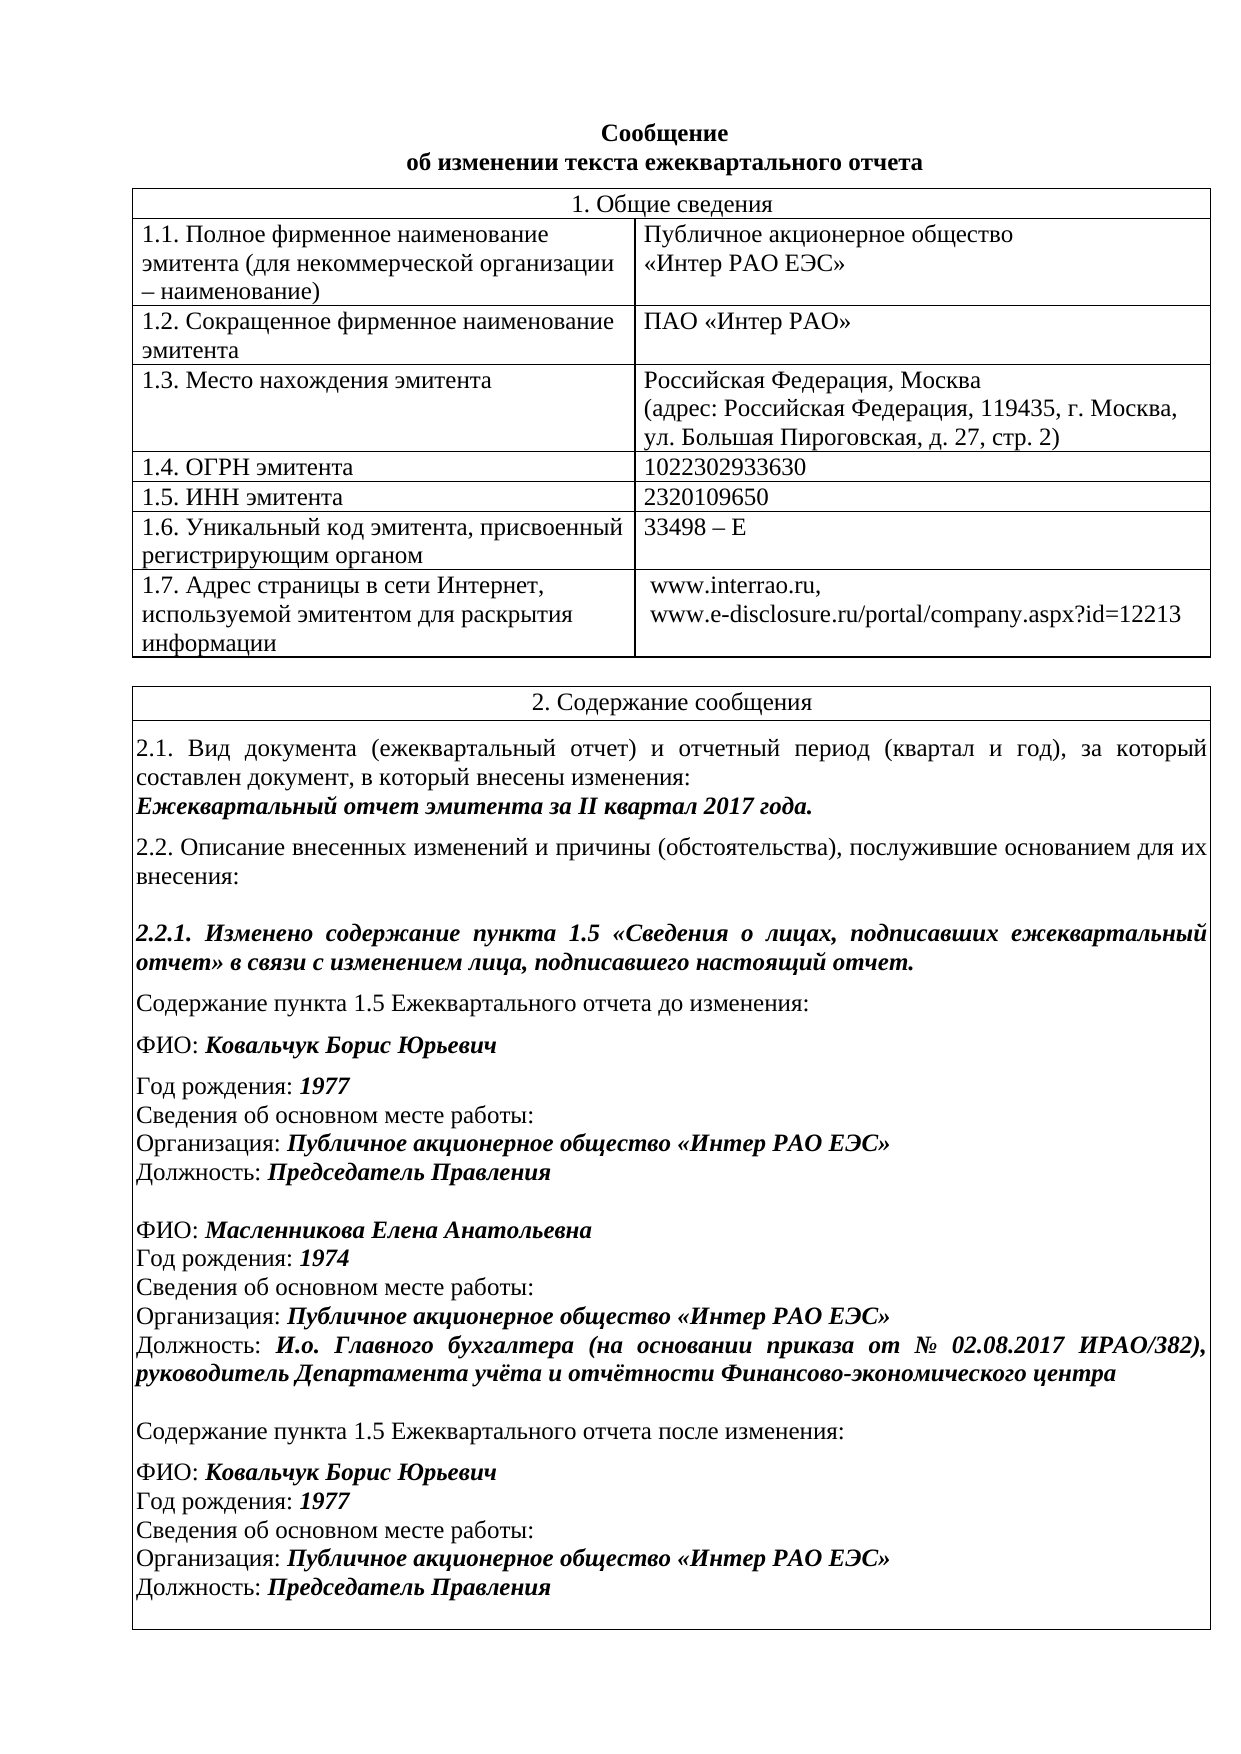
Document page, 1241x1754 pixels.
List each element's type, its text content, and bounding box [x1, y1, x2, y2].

table_cell 1.3. Место нахождения эмитента [133, 365, 634, 451]
table_header 2. Содержание сообщения [133, 687, 1210, 720]
table_cell ПАО «Интер РАО» [636, 306, 1210, 364]
text об изменении текста ежеквартального отчета [177, 147, 1152, 176]
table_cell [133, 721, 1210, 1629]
table_cell Российская Федерация, Москва (адрес: Российская Федерация, 119435, г. Москва, ул. Большая Пироговская, д. 27, стр. 2) [636, 365, 1210, 451]
table_cell 33498 – E [636, 512, 1210, 569]
table_cell www.interrao.ru, www.e-disclosure.ru/portal/company.aspx?id=12213 [636, 570, 1210, 656]
text Сообщение [177, 118, 1152, 147]
table_header 1. Общие сведения [133, 189, 1210, 218]
table_cell 1.1. Полное фирменное наименование эмитента (для некоммерческой организации – наименование) [133, 219, 634, 305]
table_cell 1.7. Адрес страницы в сети Интернет, используемой эмитентом для раскрытия информации [133, 570, 634, 656]
table_cell 1.2. Сокращенное фирменное наименование эмитента [133, 306, 634, 364]
table_cell 1.4. ОГРН эмитента [133, 452, 634, 481]
table_cell 1022302933630 [636, 452, 1210, 481]
table_cell 2320109650 [636, 482, 1210, 511]
table_cell Публичное акционерное общество «Интер РАО ЕЭС» [636, 219, 1210, 305]
table_cell 1.5. ИНН эмитента [133, 482, 634, 511]
table_cell 1.6. Уникальный код эмитента, присвоенный регистрирующим органом [133, 512, 634, 569]
